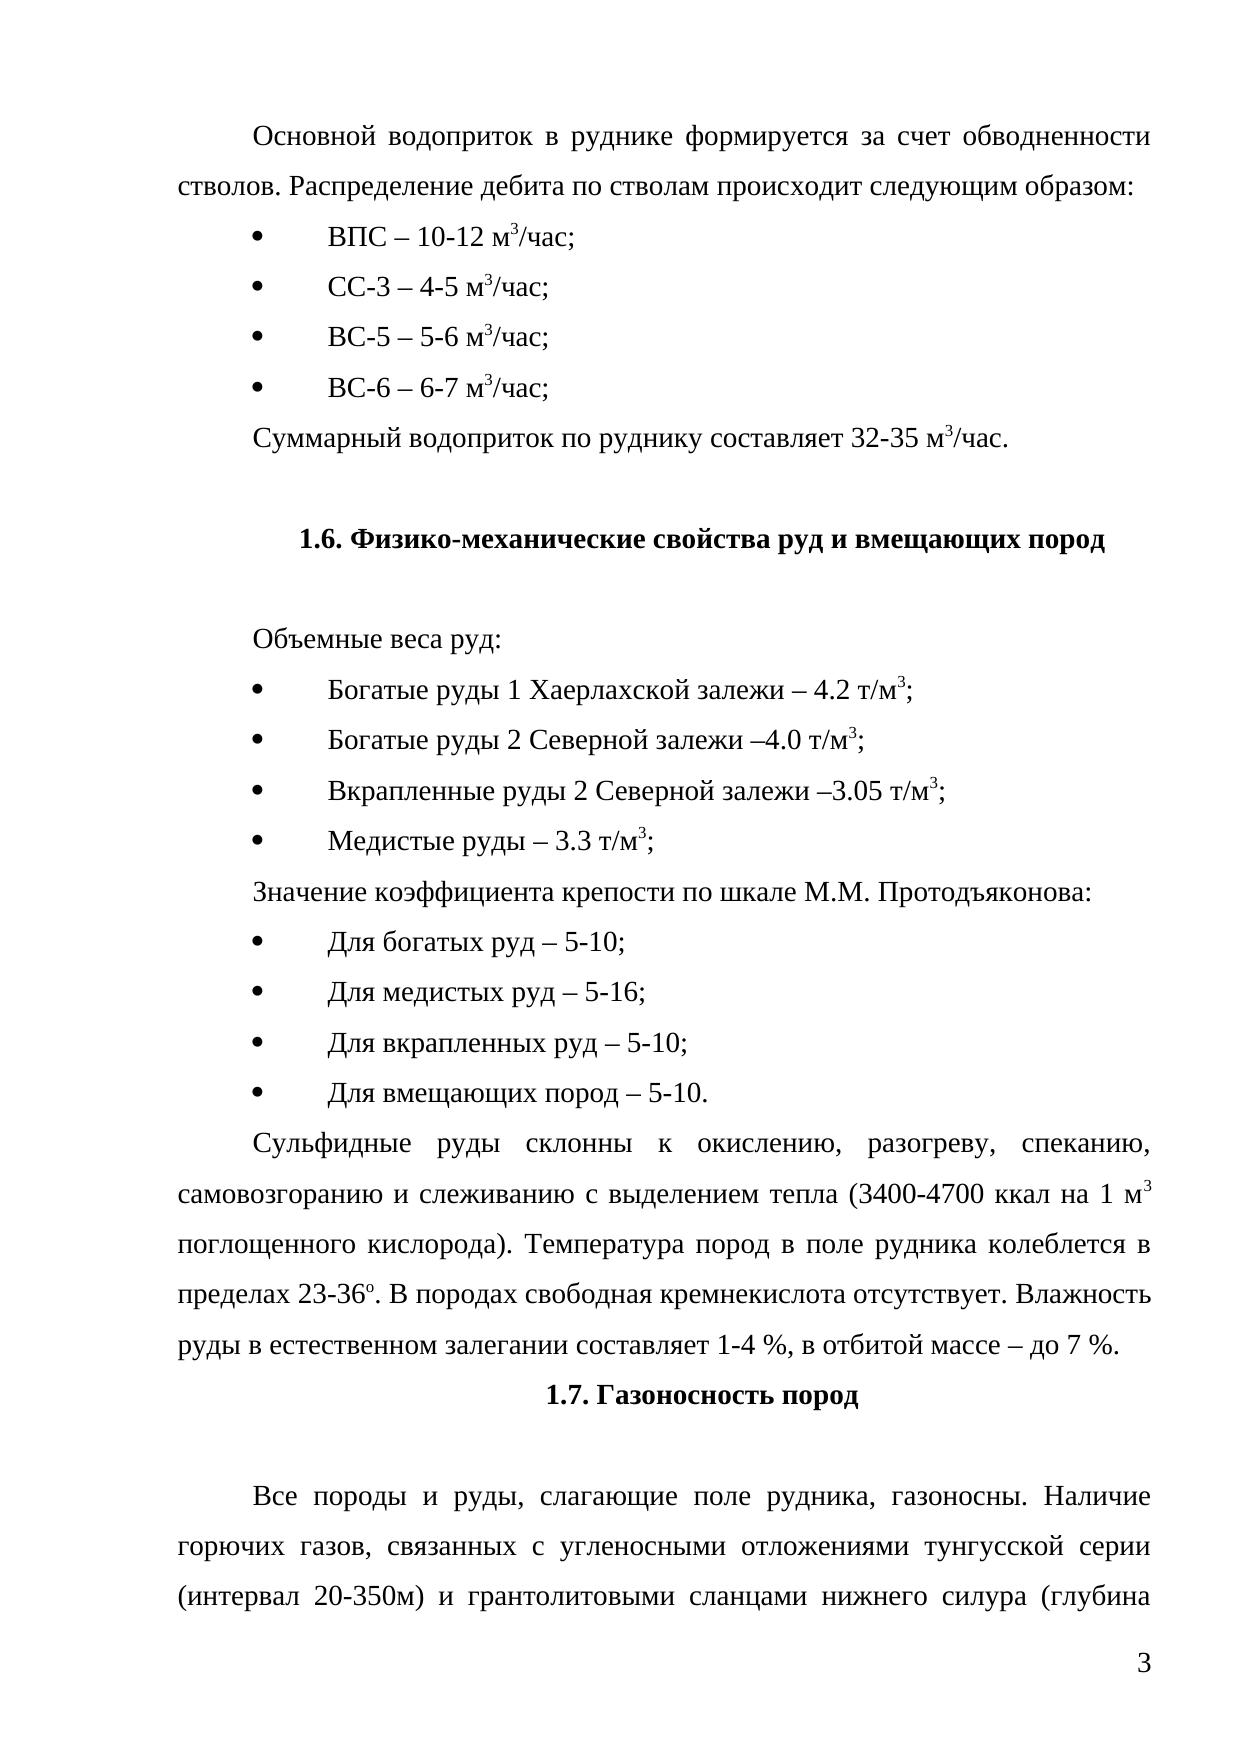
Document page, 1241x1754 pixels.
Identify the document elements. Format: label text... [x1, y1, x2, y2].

text Суммарный водоприток по руднику составляет 32-35 м3/час. [177, 420, 1152, 454]
list Для вмещающих пород – 5-10. [177, 1075, 1152, 1109]
list ВПС – 10-12 м3/час; [177, 219, 1152, 252]
text Сульфидные руды склонны к окислению, разогреву, спеканию, самовозгоранию и слеживанию с выделением тепла (3400-4700 ккал на поглощенного кислорода). Температура пород в поле рудника колеблется в пределах 23-36о. В породах свободная кремнекислота отсутствует. Влажность руды в естественном залегании составляет 1-4 %, в отбитой массе – до 7 %. [177, 1126, 1152, 1360]
text Значение коэффициента крепости по шкале М.М. Протодъяконова: [177, 874, 1152, 907]
list Медистые руды – 3.3 т/м3; [177, 823, 1152, 857]
subtitle 1.6. Физико-механические свойства руд и вмещающих пород [177, 521, 1152, 554]
list Вкрапленные руды 2 Северной залежи –3.05 т/м3; [177, 773, 1152, 806]
list Для медистых руд – 5-16; [177, 974, 1152, 1008]
text Основной водоприток в руднике формируется за счет обводненности стволов. Распределение дебита по стволам происходит следующим образом: [177, 118, 1152, 202]
list ВС-5 – 5-6 м3/час; [177, 319, 1152, 353]
subtitle 1.7. Газоносность пород [177, 1377, 1152, 1411]
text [177, 1478, 1152, 1612]
text Объемные веса руд: [177, 622, 1152, 655]
list Для вкрапленных руд – 5-10; [177, 1025, 1152, 1058]
list Для богатых руд – 5-10; [177, 924, 1152, 958]
list СС-3 – 4-5 м3/час; [177, 269, 1152, 303]
list Богатые руды 1 Хаерлахской залежи – 4.2 т/м3; [177, 672, 1152, 706]
list Богатые руды 2 Северной залежи –4.0 т/м3; [177, 722, 1152, 756]
list ВС-6 – 6-7 м3/час; [177, 370, 1152, 404]
